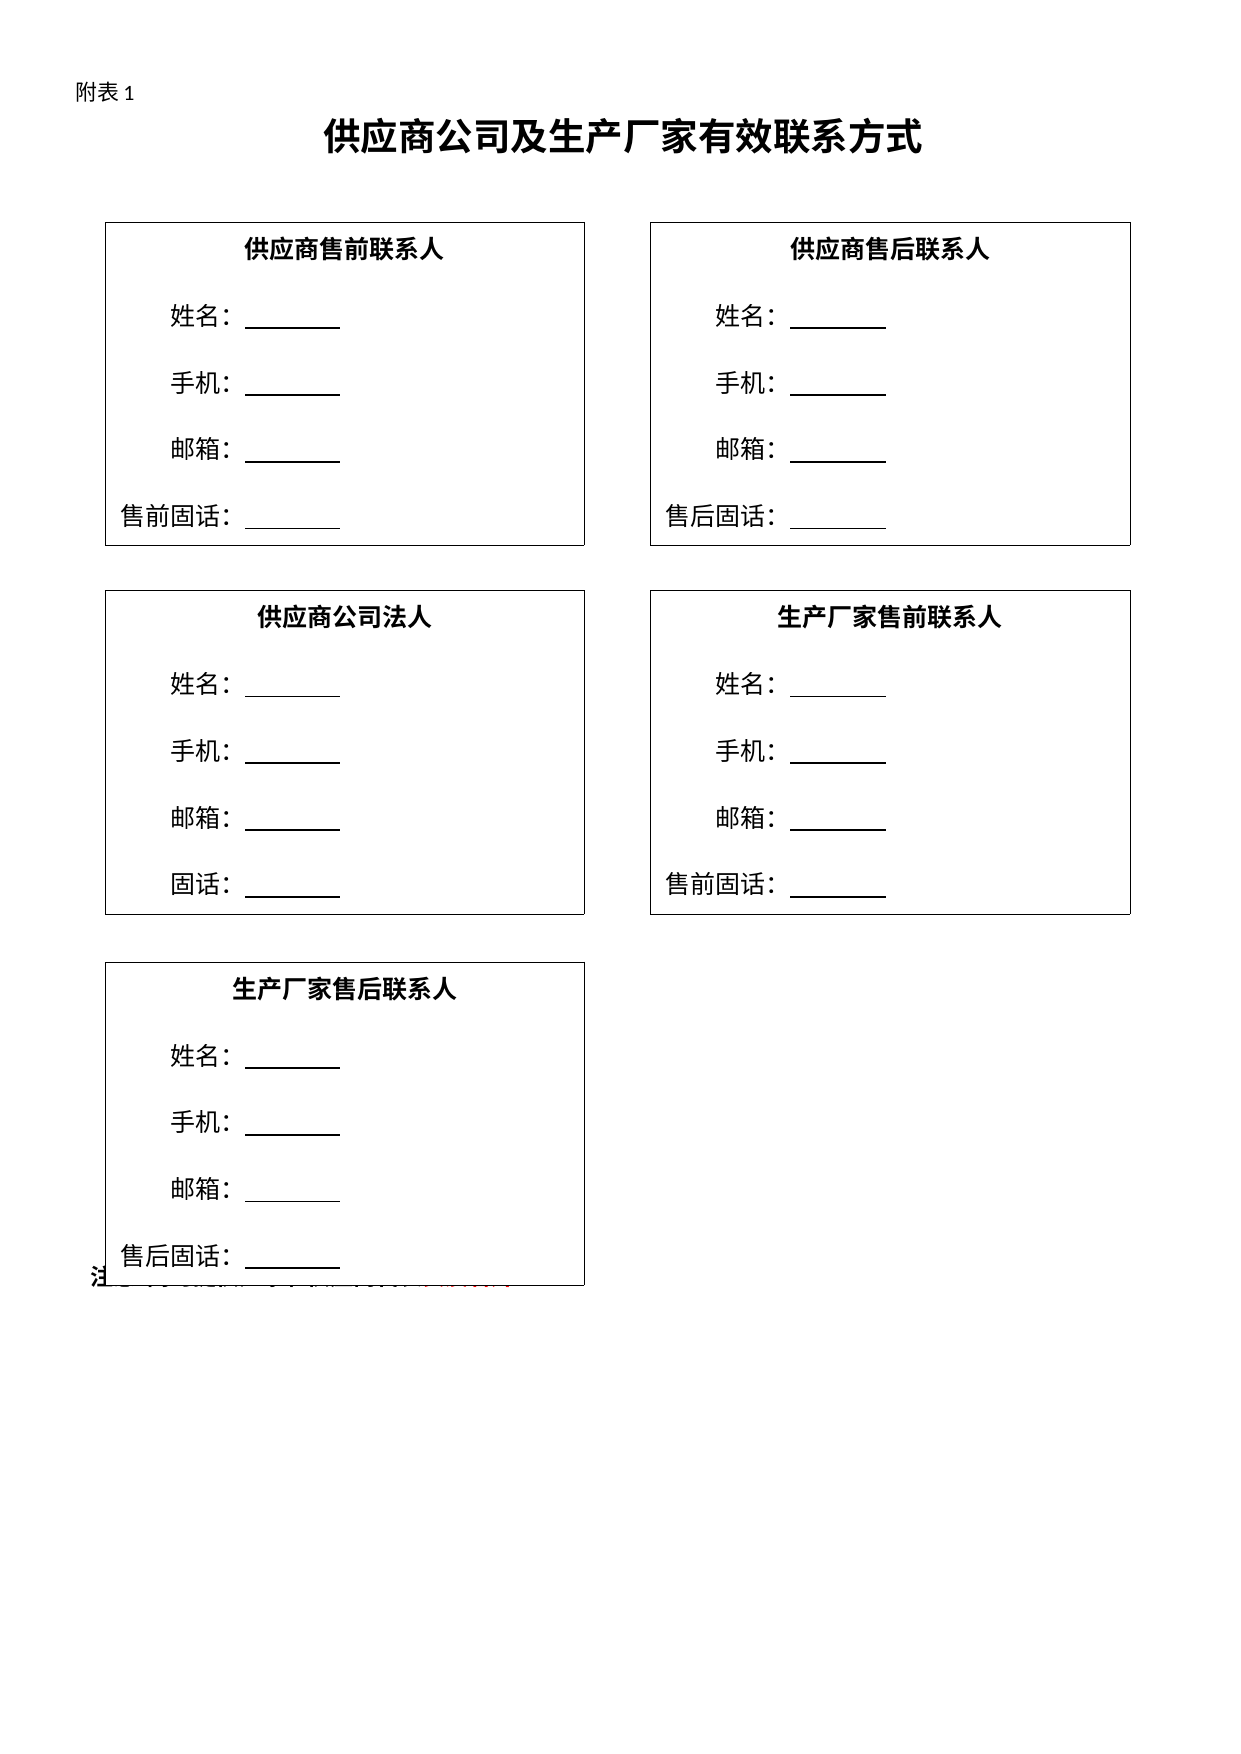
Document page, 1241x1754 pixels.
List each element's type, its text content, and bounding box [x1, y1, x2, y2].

text 附表1 [75, 75, 1165, 107]
text 供应商公司及生产厂家有效联系方式 [75, 107, 1165, 161]
text 注意: 同时提供厂家和供应商代表实质名片 [75, 1259, 1165, 1292]
